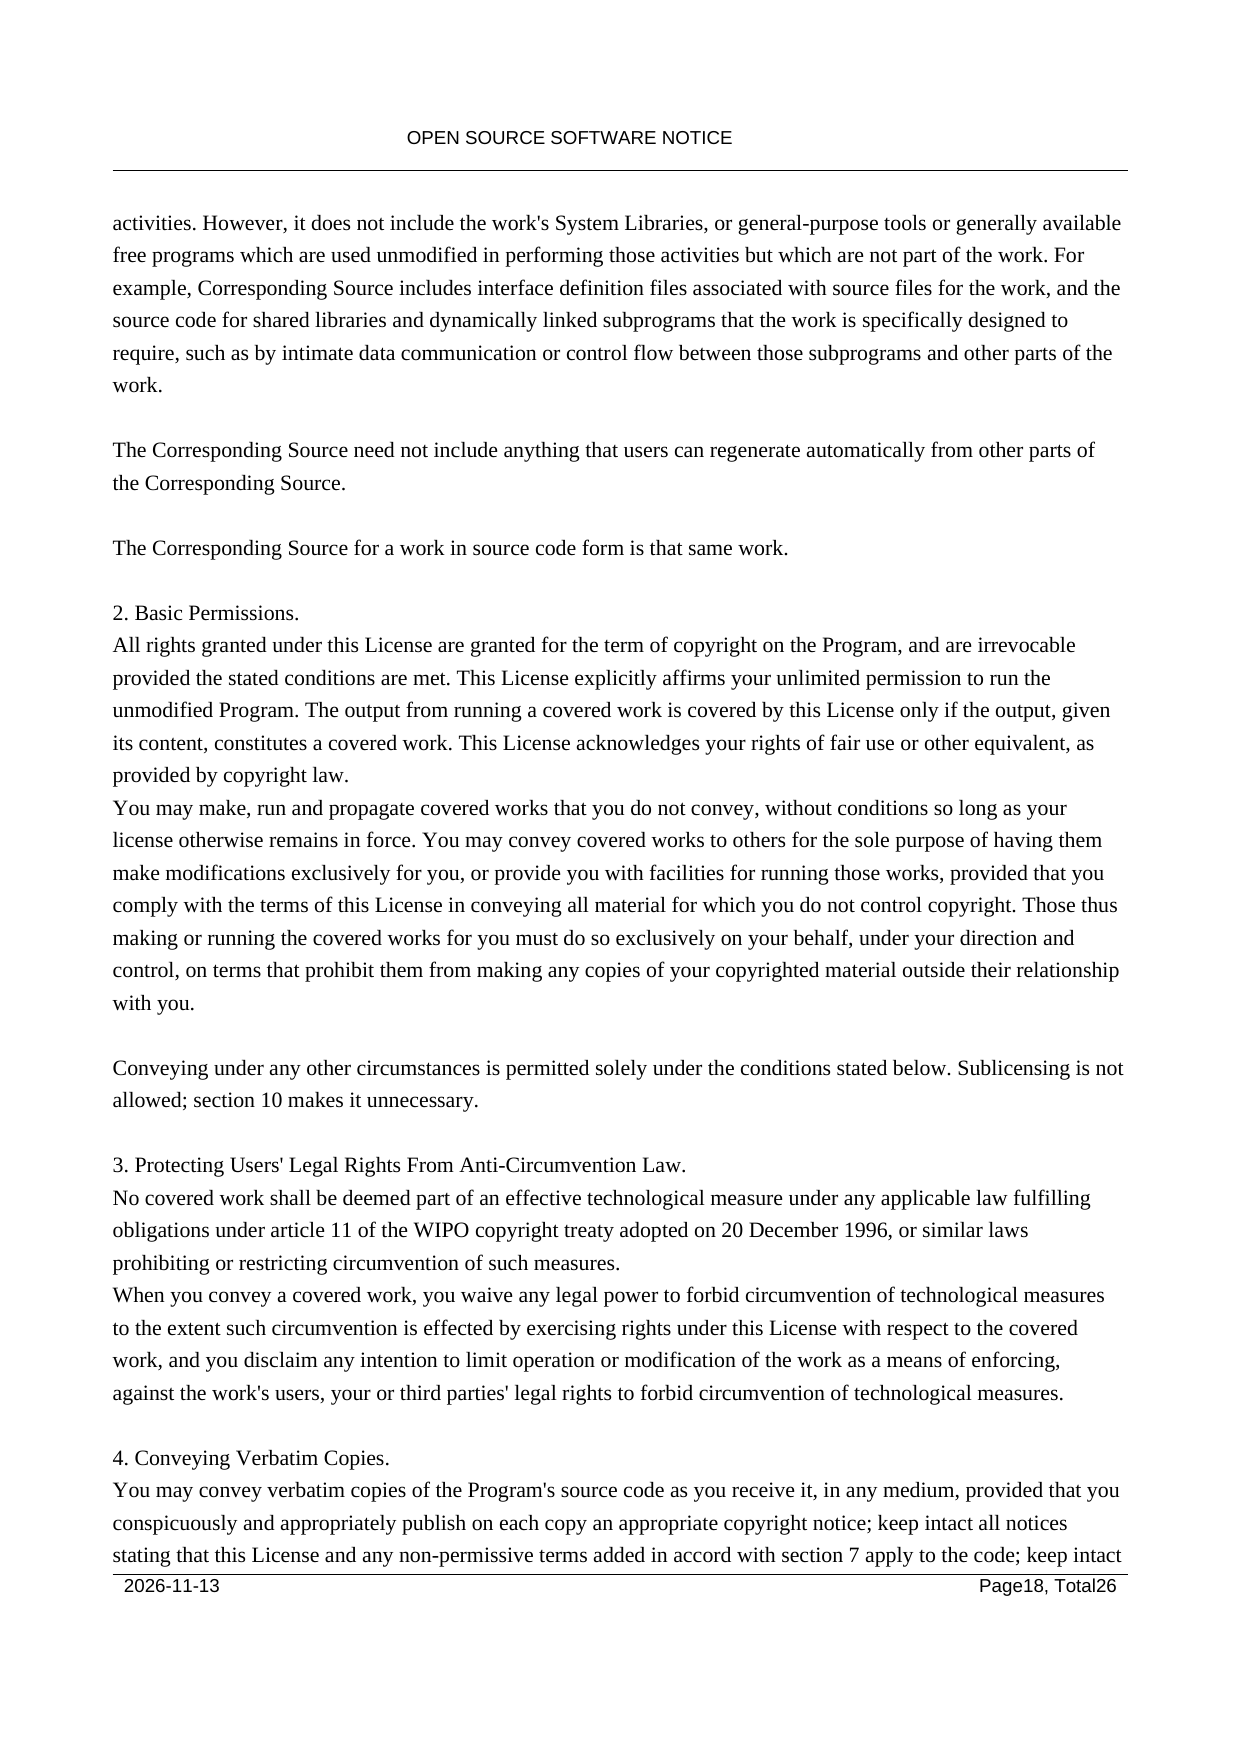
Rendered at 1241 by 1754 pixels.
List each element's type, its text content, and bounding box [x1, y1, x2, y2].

text Conveying under any other circumstances is permitted solely under the conditions stated below. Sublicensing is not allowed; section 10 makes it unnecessary. [112, 1051, 1128, 1116]
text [112, 1474, 1128, 1571]
text 2. Basic Permissions. [112, 596, 1128, 629]
text No covered work shall be deemed part of an effective technological measure under any applicable law fulfilling obligations under article 11 of the WIPO copyright treaty adopted on 20 December 1996, or similar laws prohibiting or restricting circumvention of such measures. [112, 1181, 1128, 1279]
text You may make, run and propagate covered works that you do not convey, without conditions so long as your license otherwise remains in force. You may convey covered works to others for the sole purpose of having them make modifications exclusively for you, or provide you with facilities for running those works, provided that you comply with the terms of this License in conveying all material for which you do not control copyright. Those thus making or running the covered works for you must do so exclusively on your behalf, under your direction and control, on terms that prohibit them from making any copies of your copyrighted material outside their relationship with you. [112, 791, 1128, 1019]
text 3. Protecting Users' Legal Rights From Anti-Circumvention Law. [112, 1149, 1128, 1181]
text 4. Conveying Verbatim Copies. [112, 1441, 1128, 1474]
text All rights granted under this License are granted for the term of copyright on the Program, and are irrevocable provided the stated conditions are met. This License explicitly affirms your unlimited permission to run the unmodified Program. The output from running a covered work is covered by this License only if the output, given its content, constitutes a covered work. This License acknowledges your rights of fair use or other equivalent, as provided by copyright law. [112, 629, 1128, 791]
text The Corresponding Source for a work in source code form is that same work. [112, 531, 1128, 564]
text The Corresponding Source need not include anything that users can regenerate automatically from other parts of the Corresponding Source. [112, 434, 1128, 499]
text When you convey a covered work, you waive any legal power to forbid circumvention of technological measures to the extent such circumvention is effected by exercising rights under this License with respect to the covered work, and you disclaim any intention to limit operation or modification of the work as a means of enforcing, against the work's users, your or third parties' legal rights to forbid circumvention of technological measures. [112, 1279, 1128, 1409]
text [112, 206, 1128, 401]
